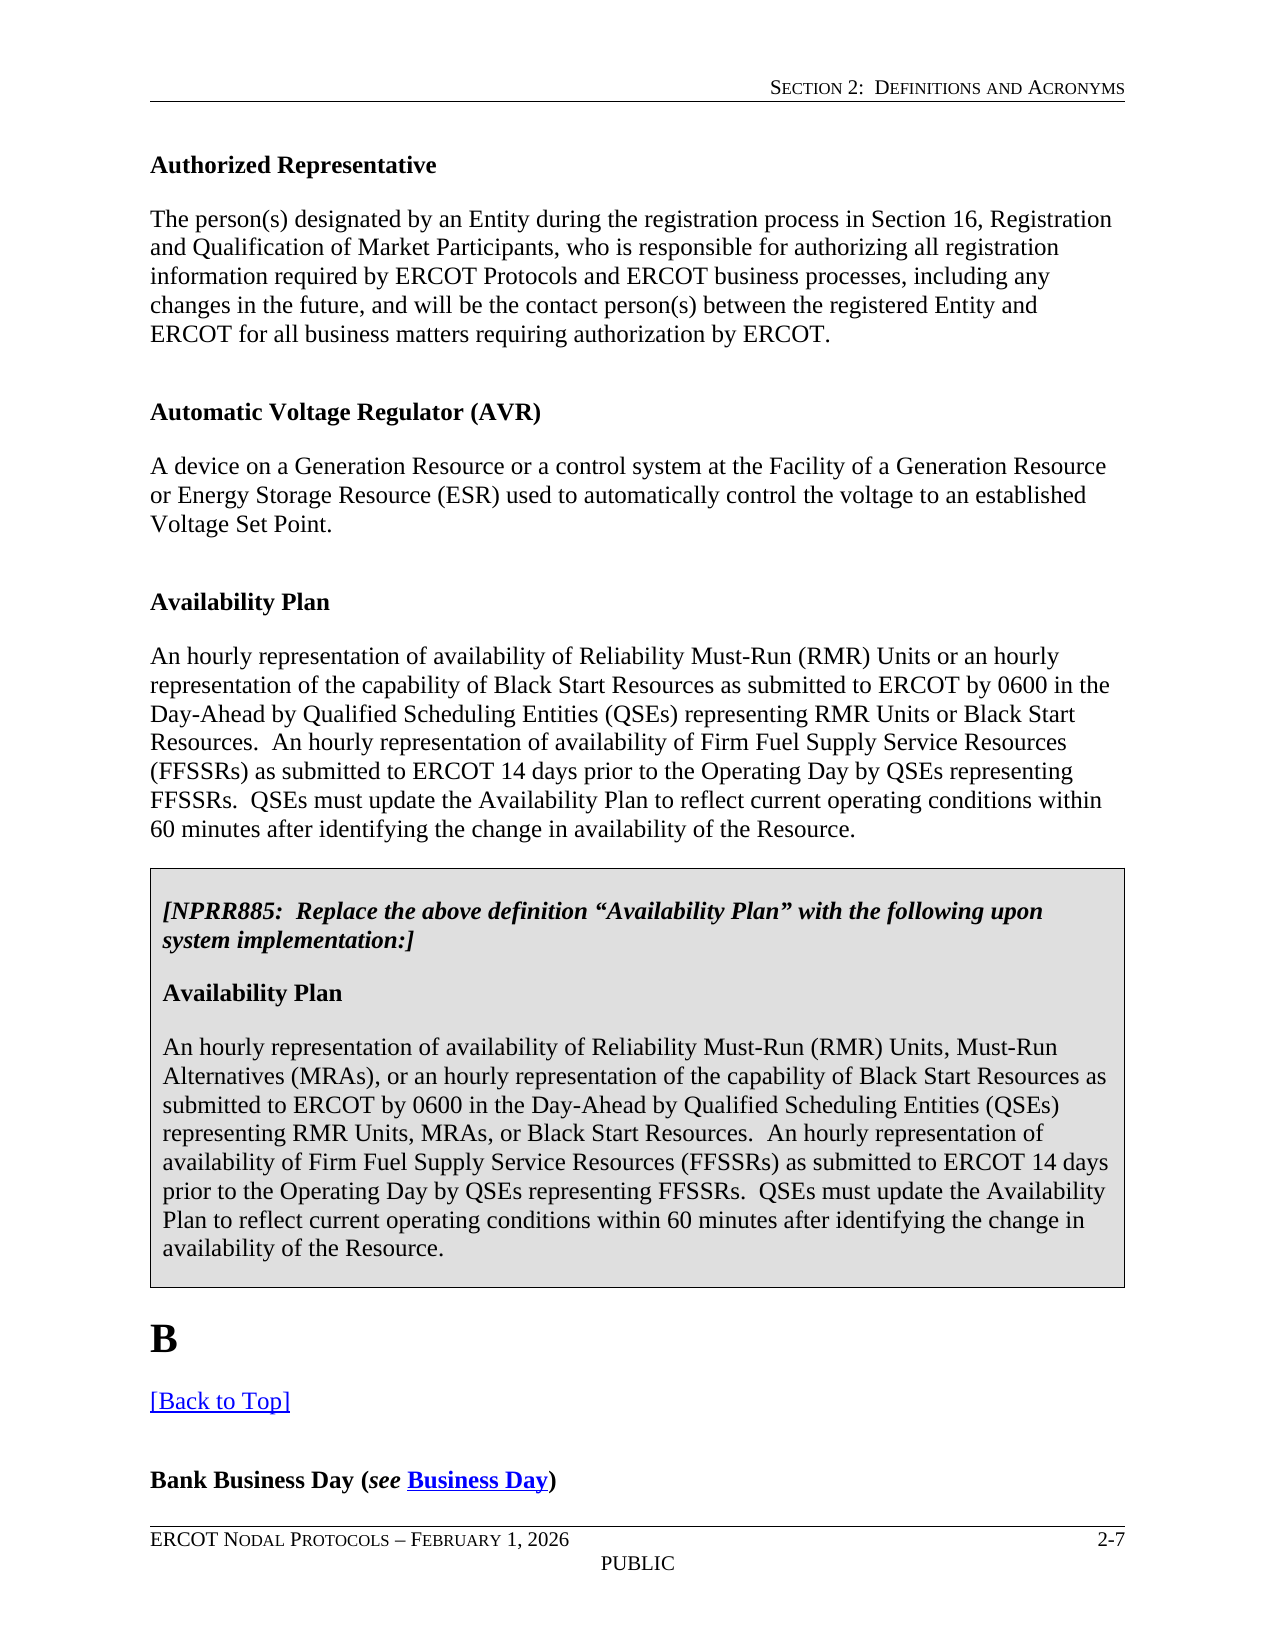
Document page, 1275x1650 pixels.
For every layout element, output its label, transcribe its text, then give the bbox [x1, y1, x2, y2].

text Authorized Representative [150, 150, 1125, 179]
text Automatic Voltage Regulator (AVR) [150, 397, 1125, 426]
text The person(s) designated by an Entity during the registration process in Section 16, Registration and Qualification of Market Participants, who is responsible for authorizing all registration information required by ERCOT Protocols and ERCOT business processes, including any changes in the future, and will be the contact person(s) between the registered Entity and ERCOT for all business matters requiring authorization by ERCOT. [150, 204, 1125, 347]
text Bank Business Day (see Business Day) [150, 1465, 1125, 1494]
text B [150, 1313, 1125, 1361]
text An hourly representation of availability of Reliability Must-Run (RMR) Units or an hourly representation of the capability of Black Start Resources as submitted to ERCOT by 0600 in the Day-Ahead by Qualified Scheduling Entities (QSEs) representing RMR Units or Black Start Resources. An hourly representation of availability of Firm Fuel Supply Service Resources (FFSSRs) as submitted to ERCOT 14 days prior to the Operating Day by QSEs representing FFSSRs. QSEs must update the Availability Plan to reflect current operating conditions within 60 minutes after identifying the change in availability of the Resource. [150, 641, 1125, 842]
list [Back to Top] [150, 1386, 1125, 1415]
table_header [NPRR885: Replace the above definition “Availability Plan” with the following upon system implementation:] Availability Plan An hourly representation of availability of Reliability Must-Run (RMR) Units, Must-Run Alternatives (MRAs), or an hourly representation of the capability of Black Start Resources as submitted to ERCOT by 0600 in the Day-Ahead by Qualified Scheduling Entities (QSEs) representing RMR Units, MRAs, or Black Start Resources. An hourly representation of availability of Firm Fuel Supply Service Resources (FFSSRs) as submitted to ERCOT 14 days prior to the Operating Day by QSEs representing FFSSRs. QSEs must update the Availability Plan to reflect current operating conditions within 60 minutes after identifying the change in availability of the Resource. [151, 869, 1124, 1287]
text Availability Plan [150, 587, 1125, 616]
text A device on a Generation Resource or a control system at the Facility of a Generation Resource or Energy Storage Resource (ESR) used to automatically control the voltage to an established Voltage Set Point. [150, 451, 1125, 537]
